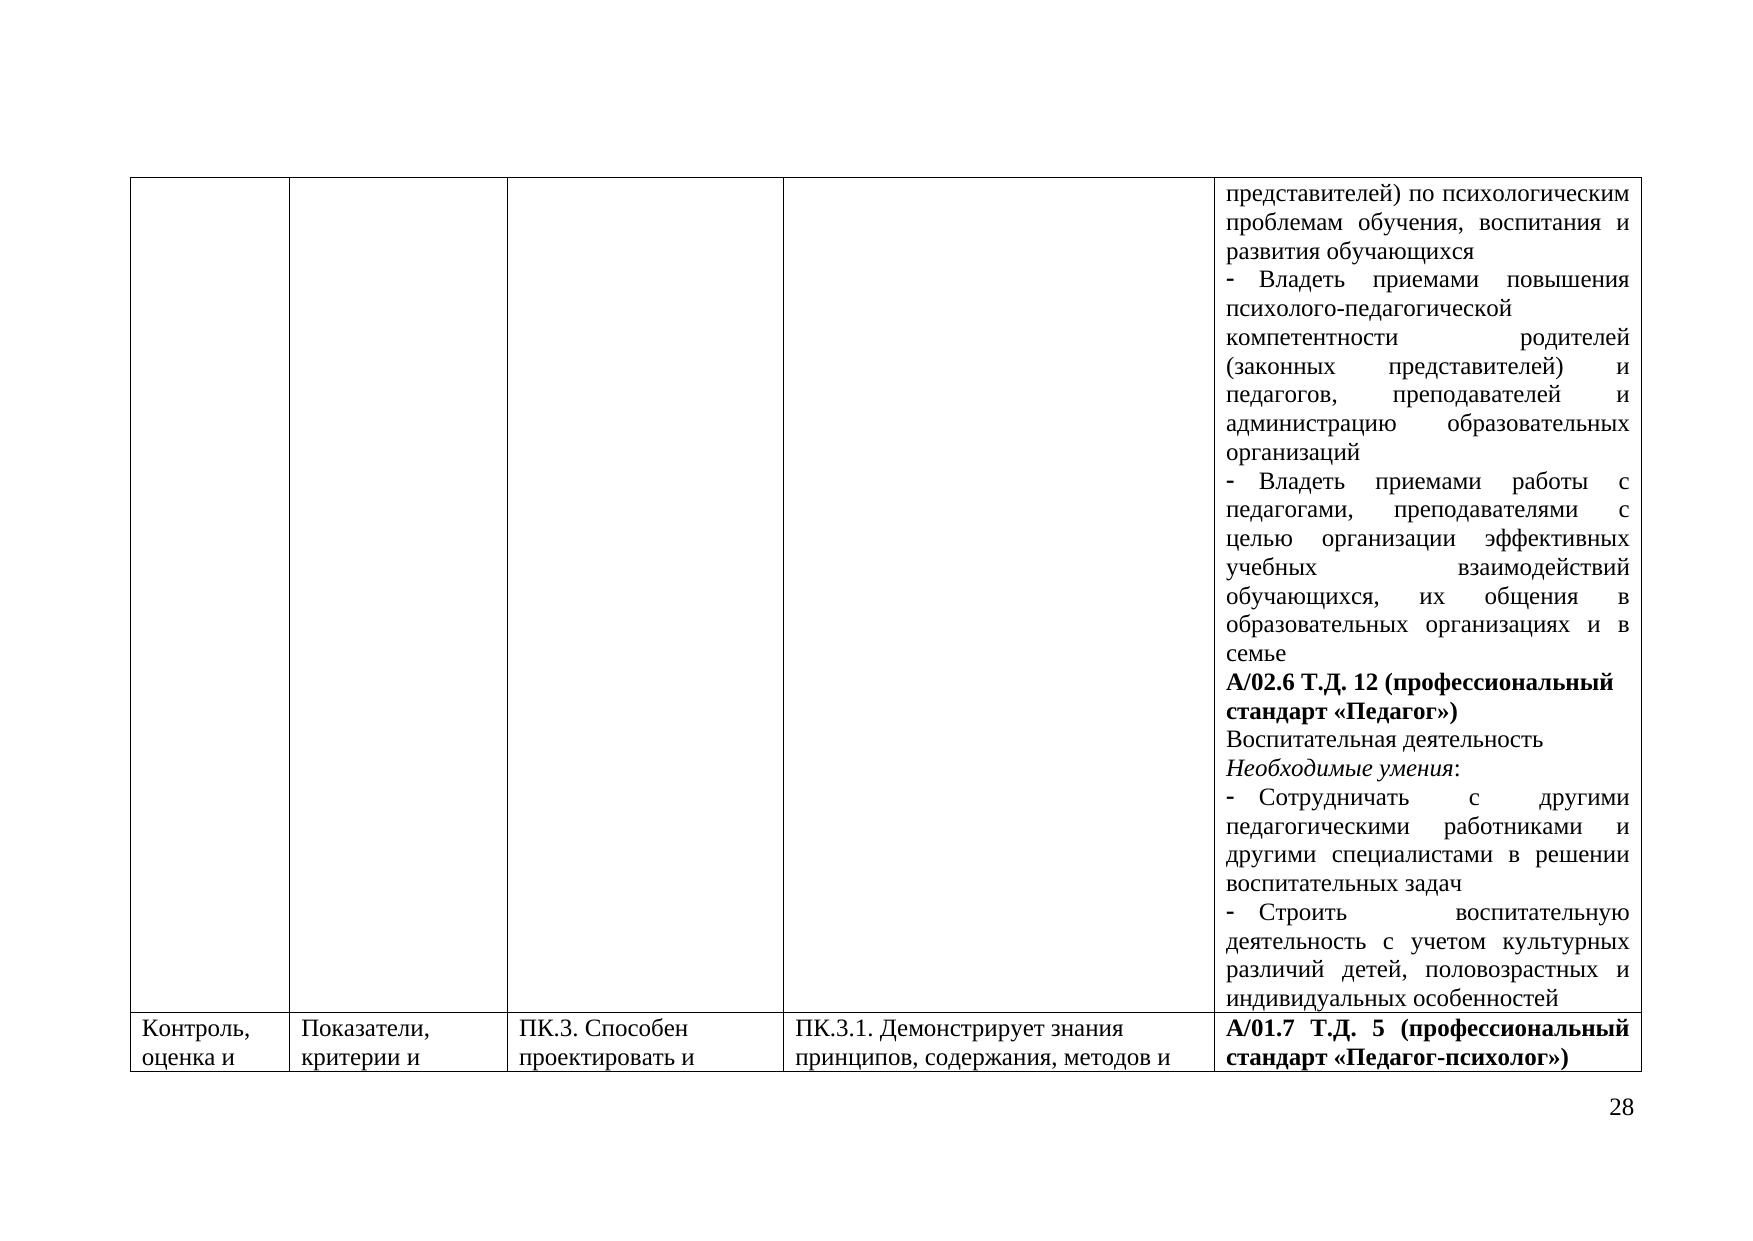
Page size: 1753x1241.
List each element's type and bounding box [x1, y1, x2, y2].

table_cell [1215, 178, 1641, 1012]
table_cell [131, 1013, 289, 1071]
table_cell [508, 1013, 783, 1071]
table_cell [1215, 1013, 1641, 1071]
table_cell [290, 1013, 507, 1071]
table_cell [784, 1013, 1214, 1071]
table_cell [784, 178, 1214, 1012]
